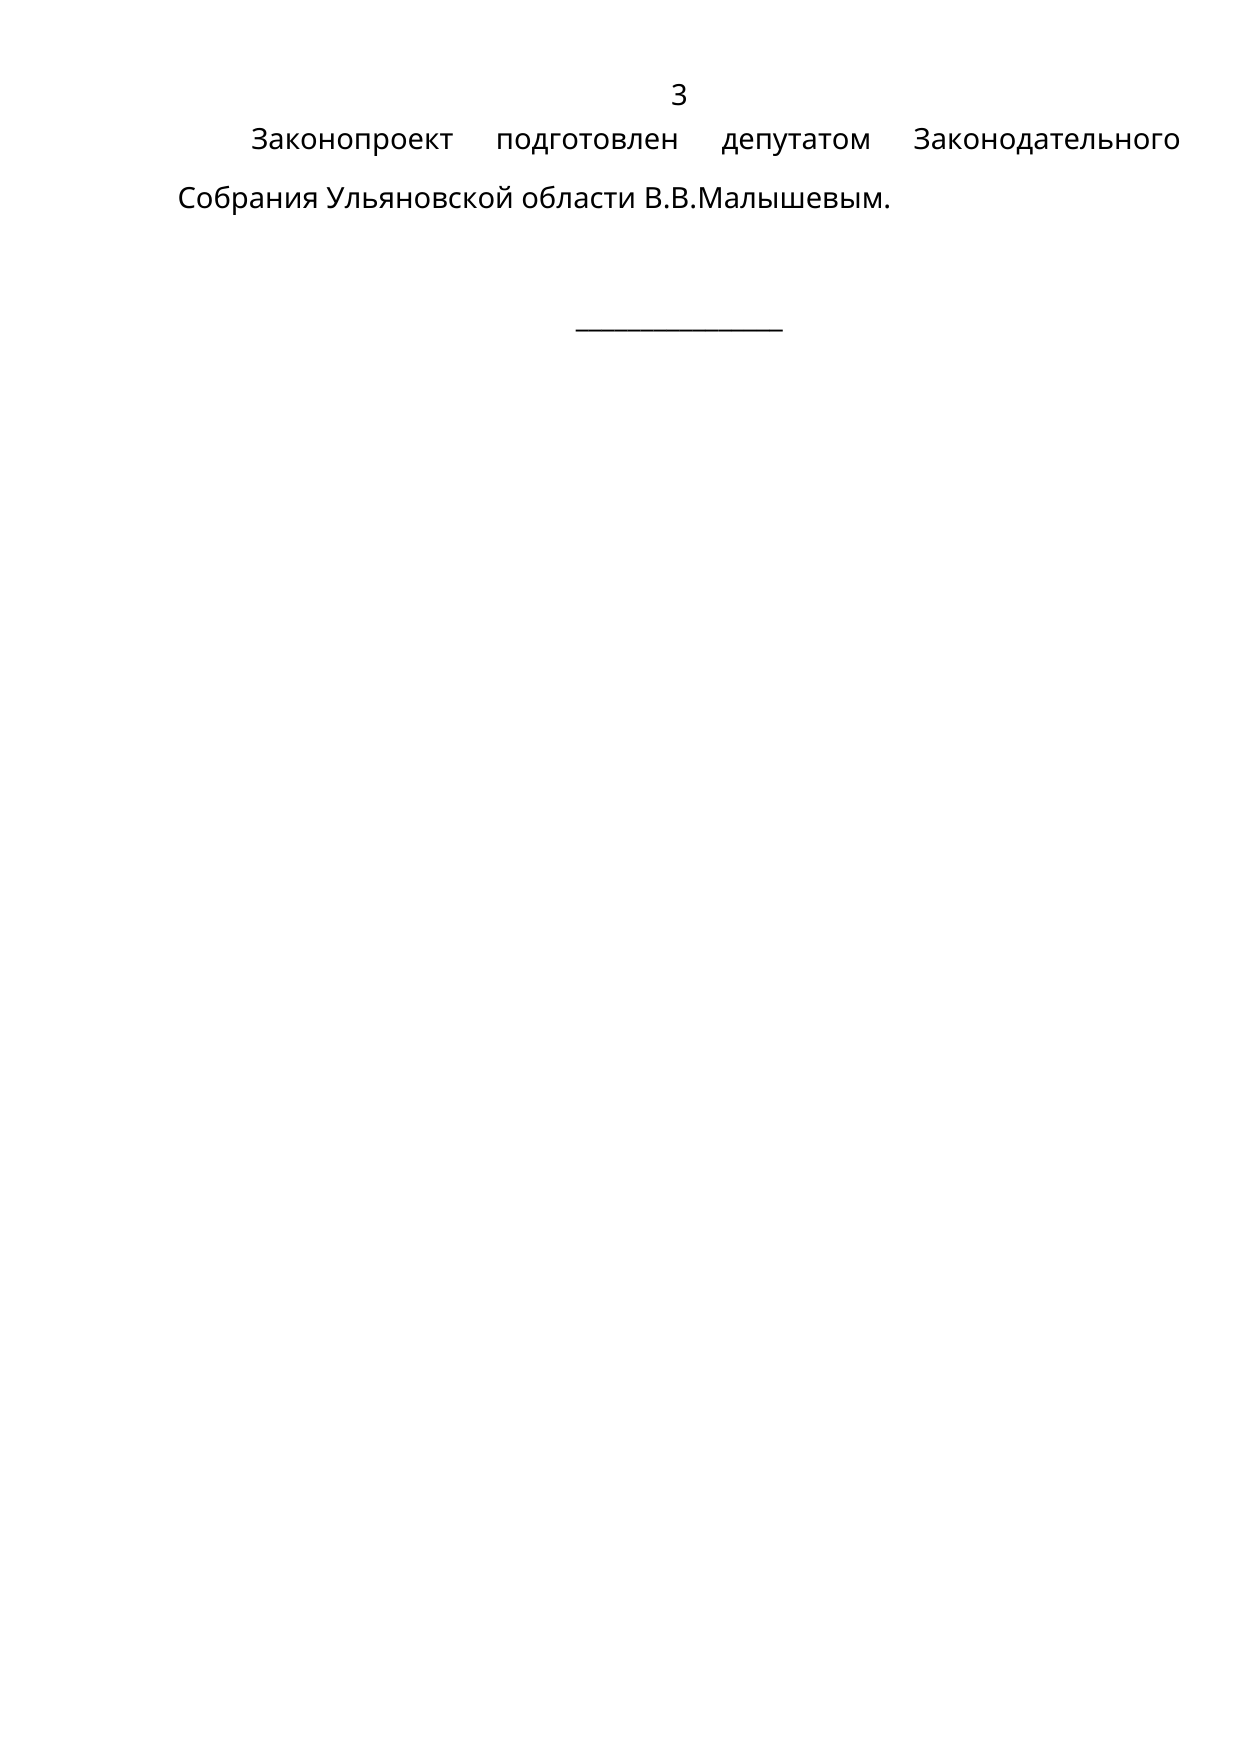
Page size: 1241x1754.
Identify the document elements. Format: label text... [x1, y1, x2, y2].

text Законопроект подготовлен депутатом Законодательного Собрания Ульяновской области В.В.Малышевым. [177, 118, 1181, 217]
text ________________ [177, 297, 1181, 336]
